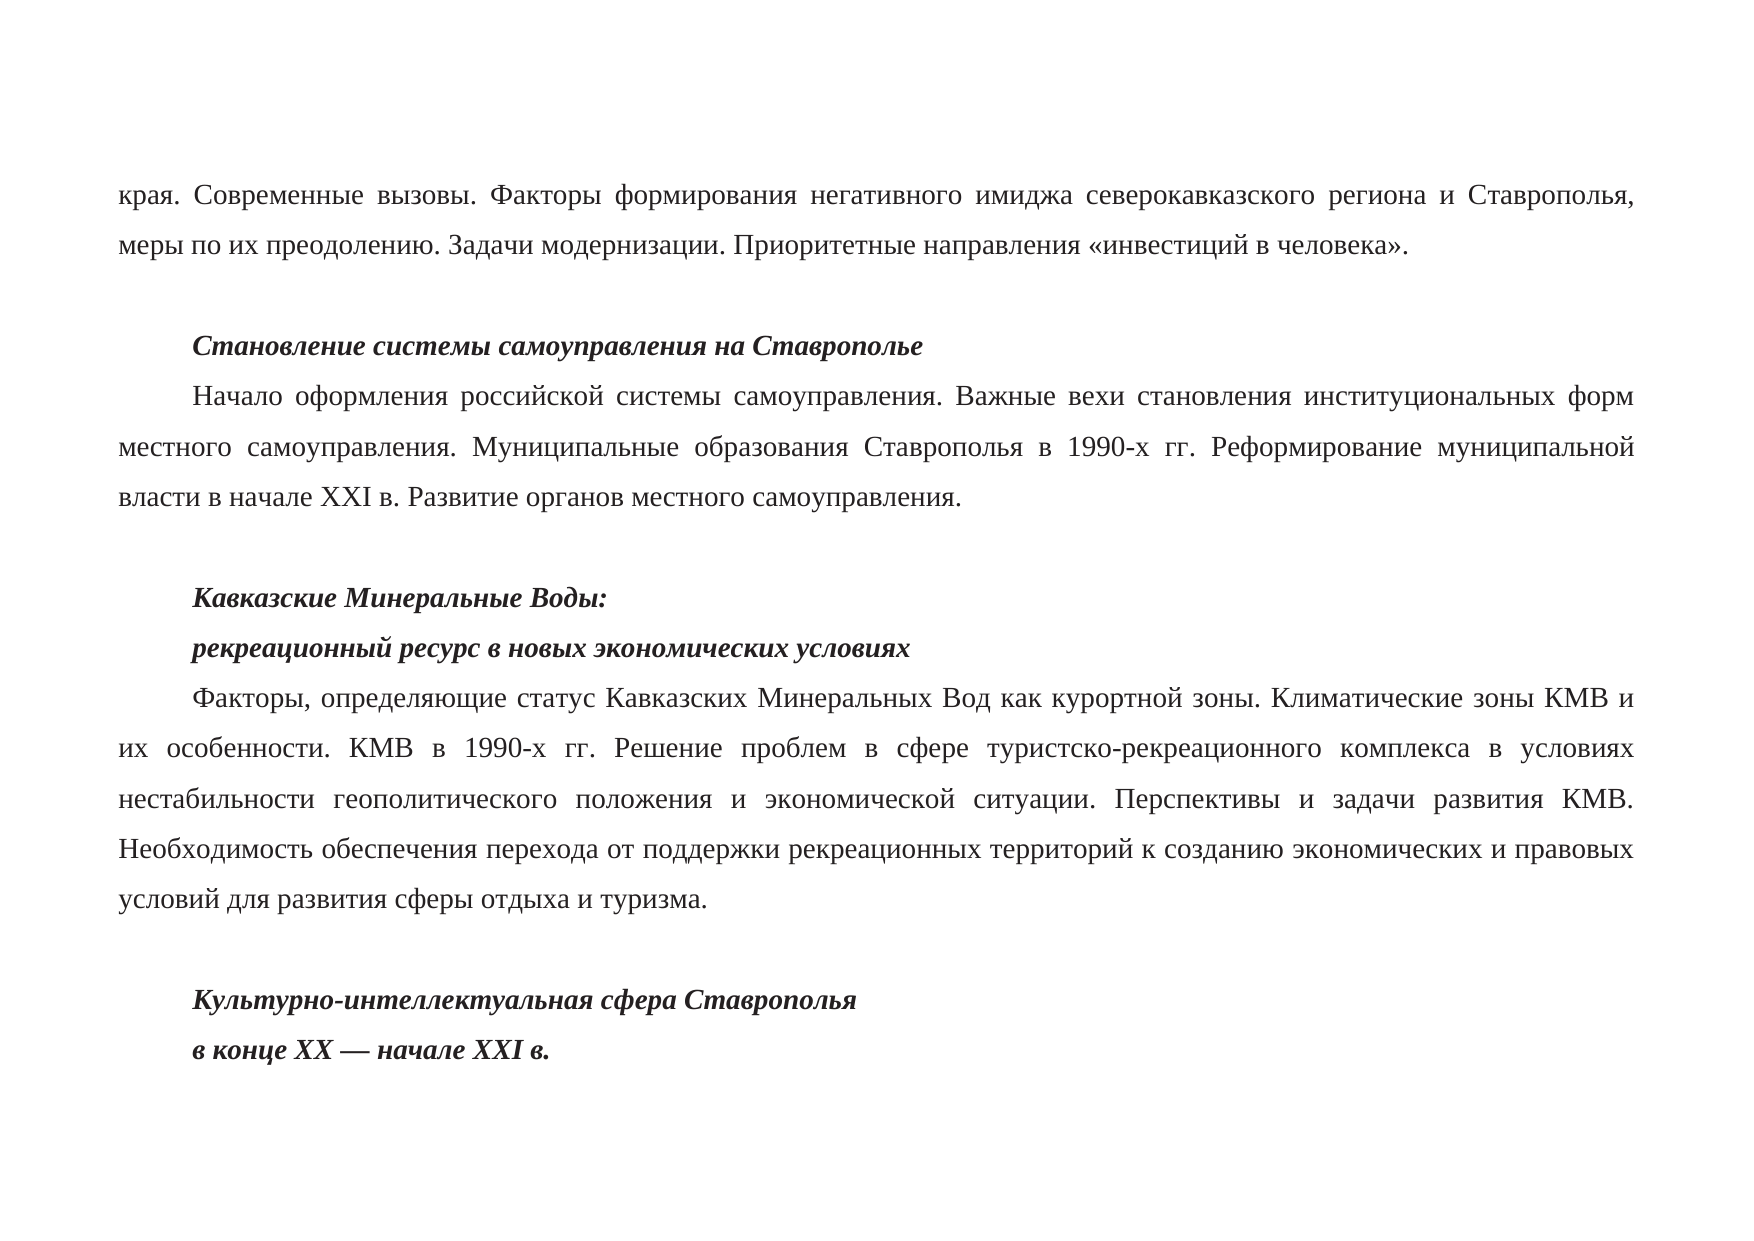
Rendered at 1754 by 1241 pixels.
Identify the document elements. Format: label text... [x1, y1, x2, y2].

text Факторы, определяющие статус Кавказских Минеральных Вод как курортной зоны. Климатические зоны КМВ и их особенности. КМВ в 1990-х гг. Решение проблем в сфере туристско-рекреационного комплекса в условиях нестабильности геополитического положения и экономической ситуации. Перспективы и задачи развития КМВ. Необходимость обеспечения перехода от поддержки рекреационных территорий к созданию экономических и правовых условий для развития сферы отдыха и туризма. [118, 680, 1636, 915]
text Кавказские Минеральные Воды: [118, 580, 1636, 613]
text Начало оформления российской системы самоуправления. Важные вехи становления институциональных форм местного самоуправления. Муниципальные образования Ставрополья в 1990-х гг. Реформирование муниципальной власти в начале XXI в. Развитие органов местного самоуправления. [118, 378, 1636, 513]
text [118, 177, 1636, 261]
text Становление системы самоуправления на Ставрополье [118, 328, 1636, 362]
text в конце XX — начале XXI в. [118, 1032, 1636, 1066]
text Культурно-интеллектуальная сфера Ставрополья [118, 982, 1636, 1016]
text рекреационный ресурс в новых экономических условиях [118, 630, 1636, 663]
